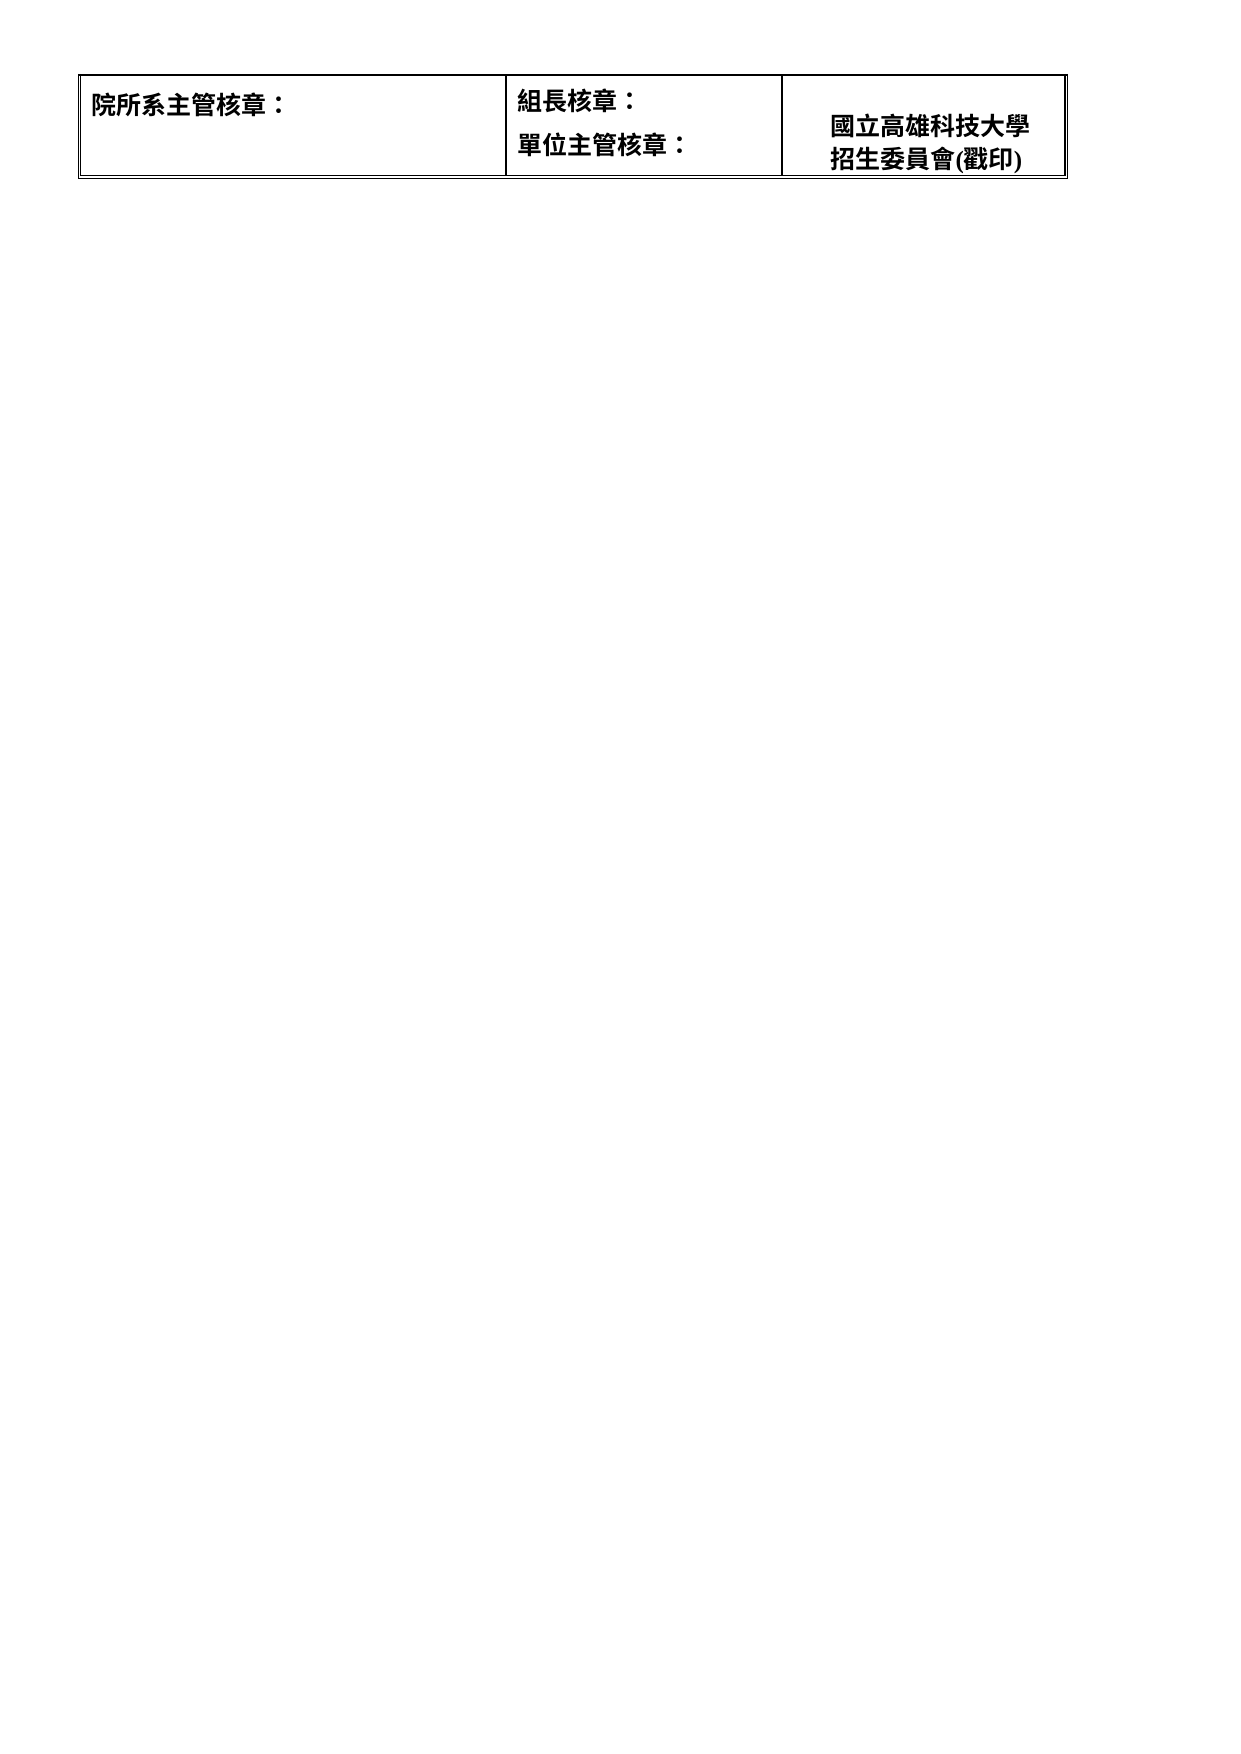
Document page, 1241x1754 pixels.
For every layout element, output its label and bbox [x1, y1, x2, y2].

table_cell [783, 76, 1064, 175]
table_cell [81, 76, 505, 175]
table_cell [507, 76, 781, 175]
